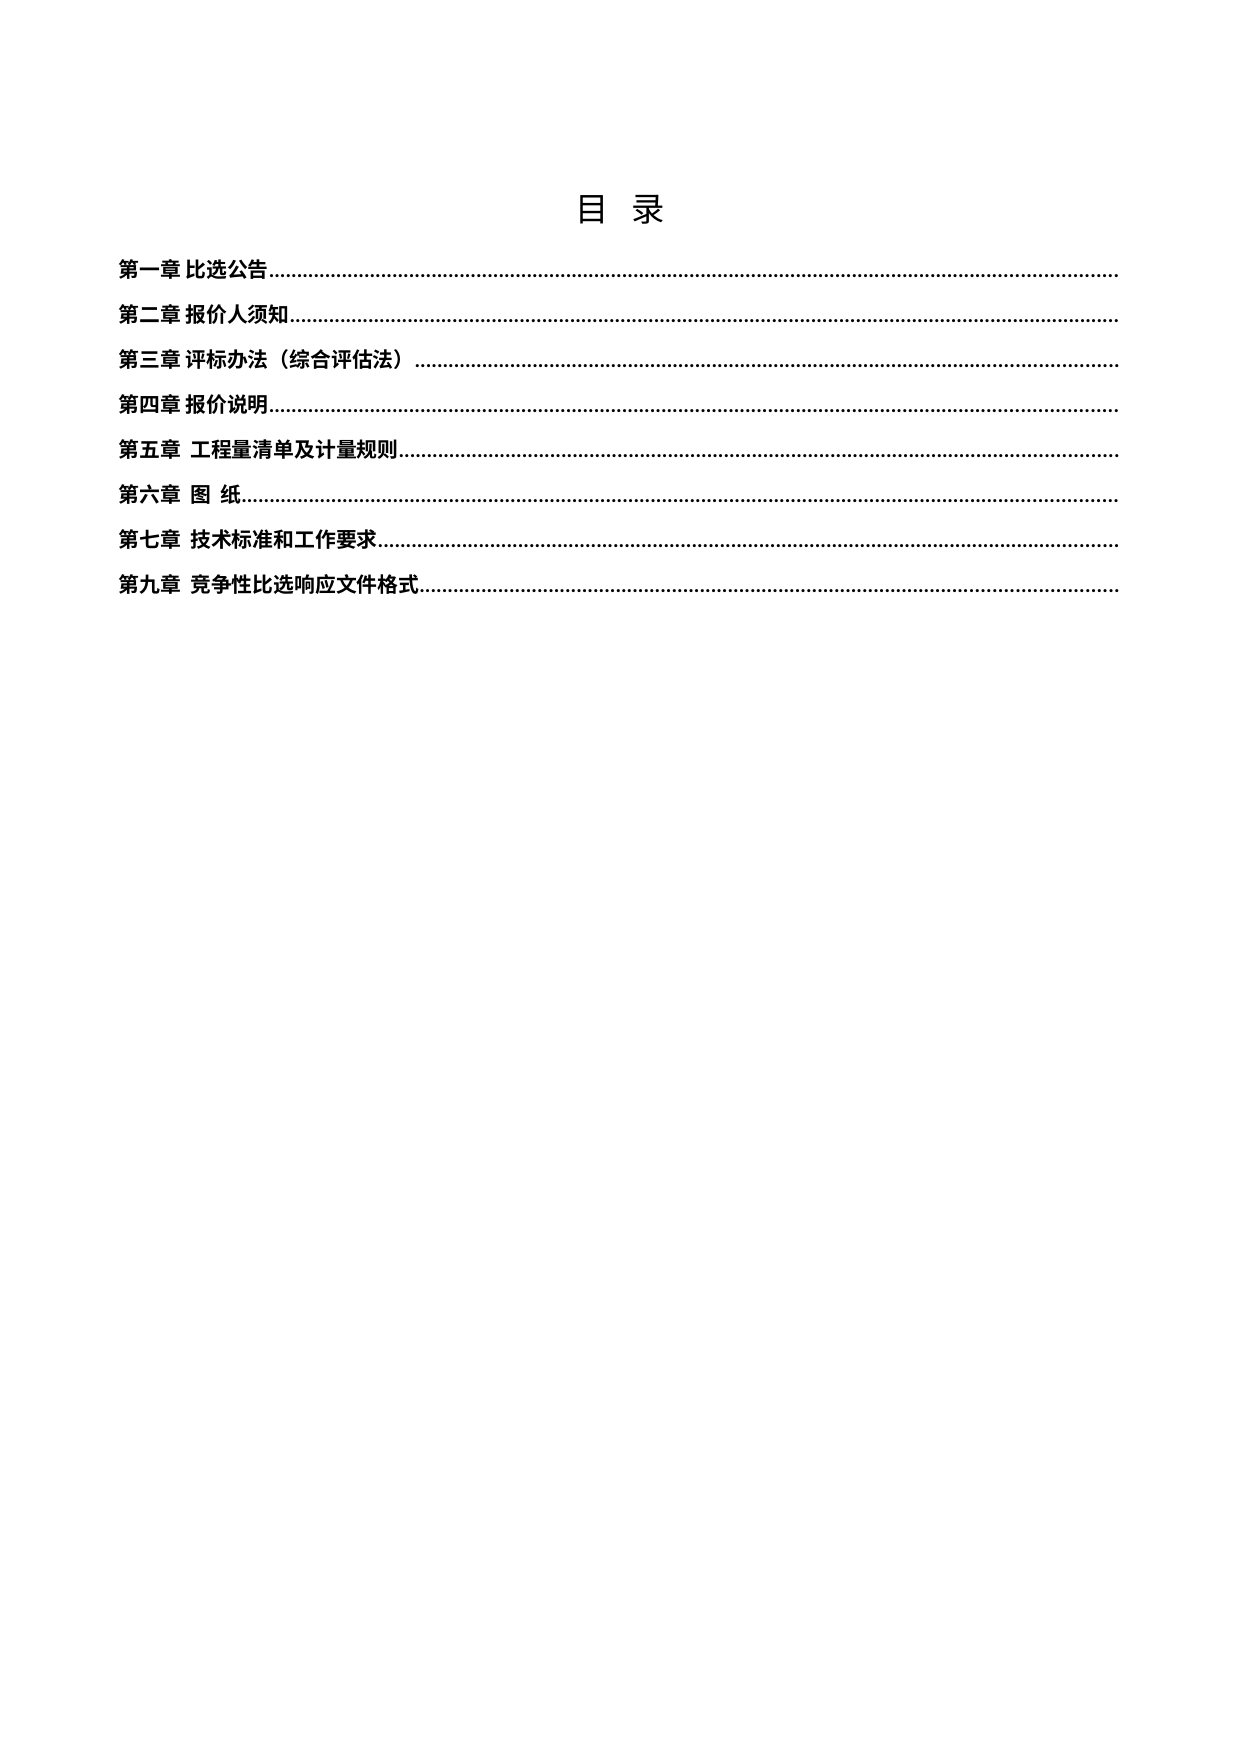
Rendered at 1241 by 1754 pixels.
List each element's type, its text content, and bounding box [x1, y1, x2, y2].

text 第九章 竞争性比选响应文件格式 [118, 567, 1122, 599]
text 第一章 比选公告 [118, 252, 1122, 284]
text 第四章 报价说明 [118, 387, 1122, 419]
text 第三章 评标办法（综合评估法） [118, 342, 1122, 374]
text 第五章 工程量清单及计量规则 [118, 432, 1122, 464]
text 第七章 技术标准和工作要求 [118, 522, 1122, 554]
text 第六章 图 纸 [118, 477, 1122, 509]
text 第二章 报价人须知 [118, 297, 1122, 329]
text 目 录 [118, 174, 1122, 239]
